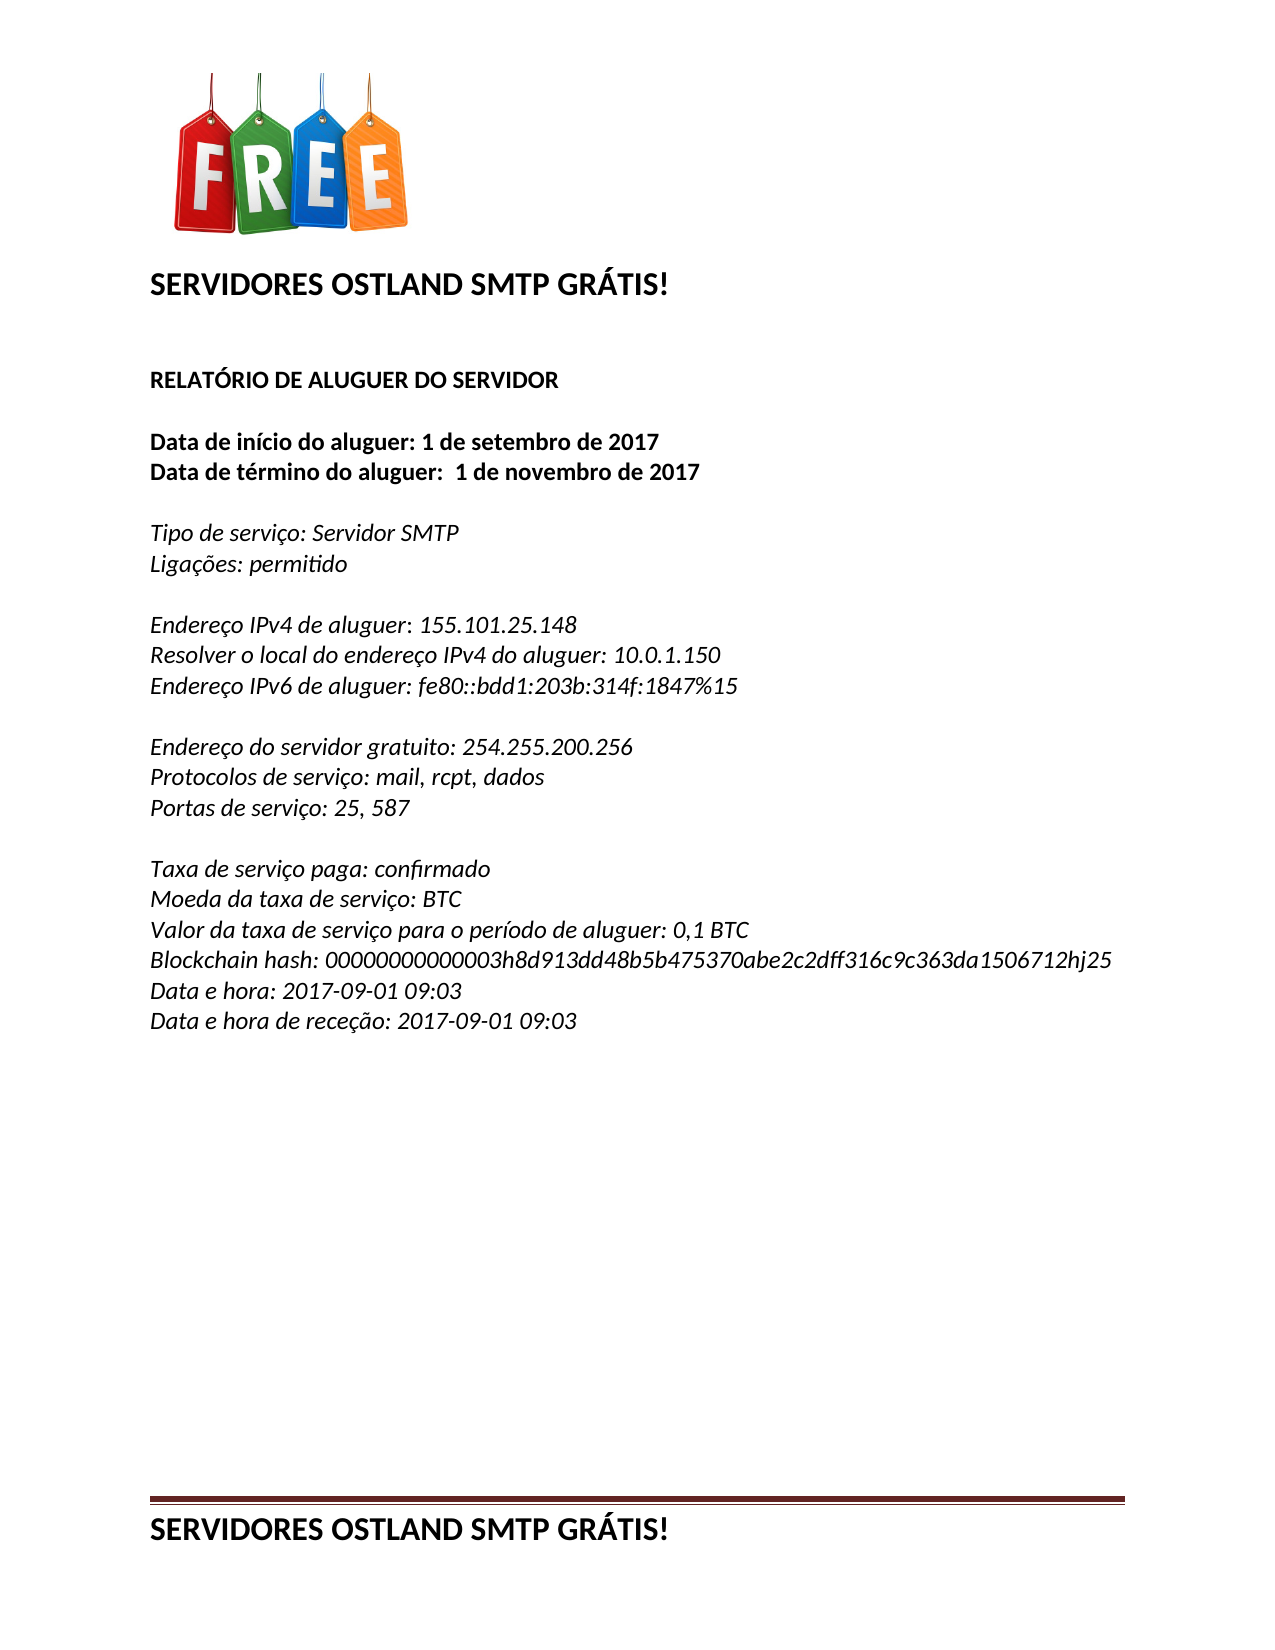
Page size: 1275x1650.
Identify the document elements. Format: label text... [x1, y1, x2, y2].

text Ligações: permitido [150, 548, 1125, 578]
text Portas de serviço: 25, 587 [150, 792, 1125, 822]
text Data e hora: 2017-09-01 09:03 [150, 975, 1125, 1006]
text Data e hora de receção: 2017-09-01 09:03 [150, 1006, 1125, 1036]
text Moeda da taxa de serviço: BTC [150, 883, 1125, 914]
picture [150, 73, 431, 263]
text Valor da taxa de serviço para o período de aluguer: 0,1 BTC [150, 914, 1125, 944]
text Data de início do aluguer: 1 de setembro de 2017 [150, 426, 1125, 456]
text Taxa de serviço paga: confirmado [150, 853, 1125, 883]
text RELATÓRIO DE ALUGUER DO SERVIDOR [150, 364, 1125, 395]
text Resolver o local do endereço IPv4 do aluguer: 10.0.1.150 [150, 639, 1125, 670]
text Endereço IPv4 de aluguer: 155.101.25.148 [150, 609, 1125, 639]
text Blockchain hash: 00000000000003h8d913dd48b5b475370abe2c2dff316c9c363da1506712hj25 [150, 944, 1125, 975]
text Data de término do aluguer: 1 de novembro de 2017 [150, 456, 1125, 487]
text Endereço do servidor gratuito: 254.255.200.256 [150, 731, 1125, 761]
text Protocolos de serviço: mail, rcpt, dados [150, 761, 1125, 792]
text Endereço IPv6 de aluguer: fe80::bdd1:203b:314f:1847%15 [150, 670, 1125, 700]
text Tipo de serviço: Servidor SMTP [150, 517, 1125, 548]
